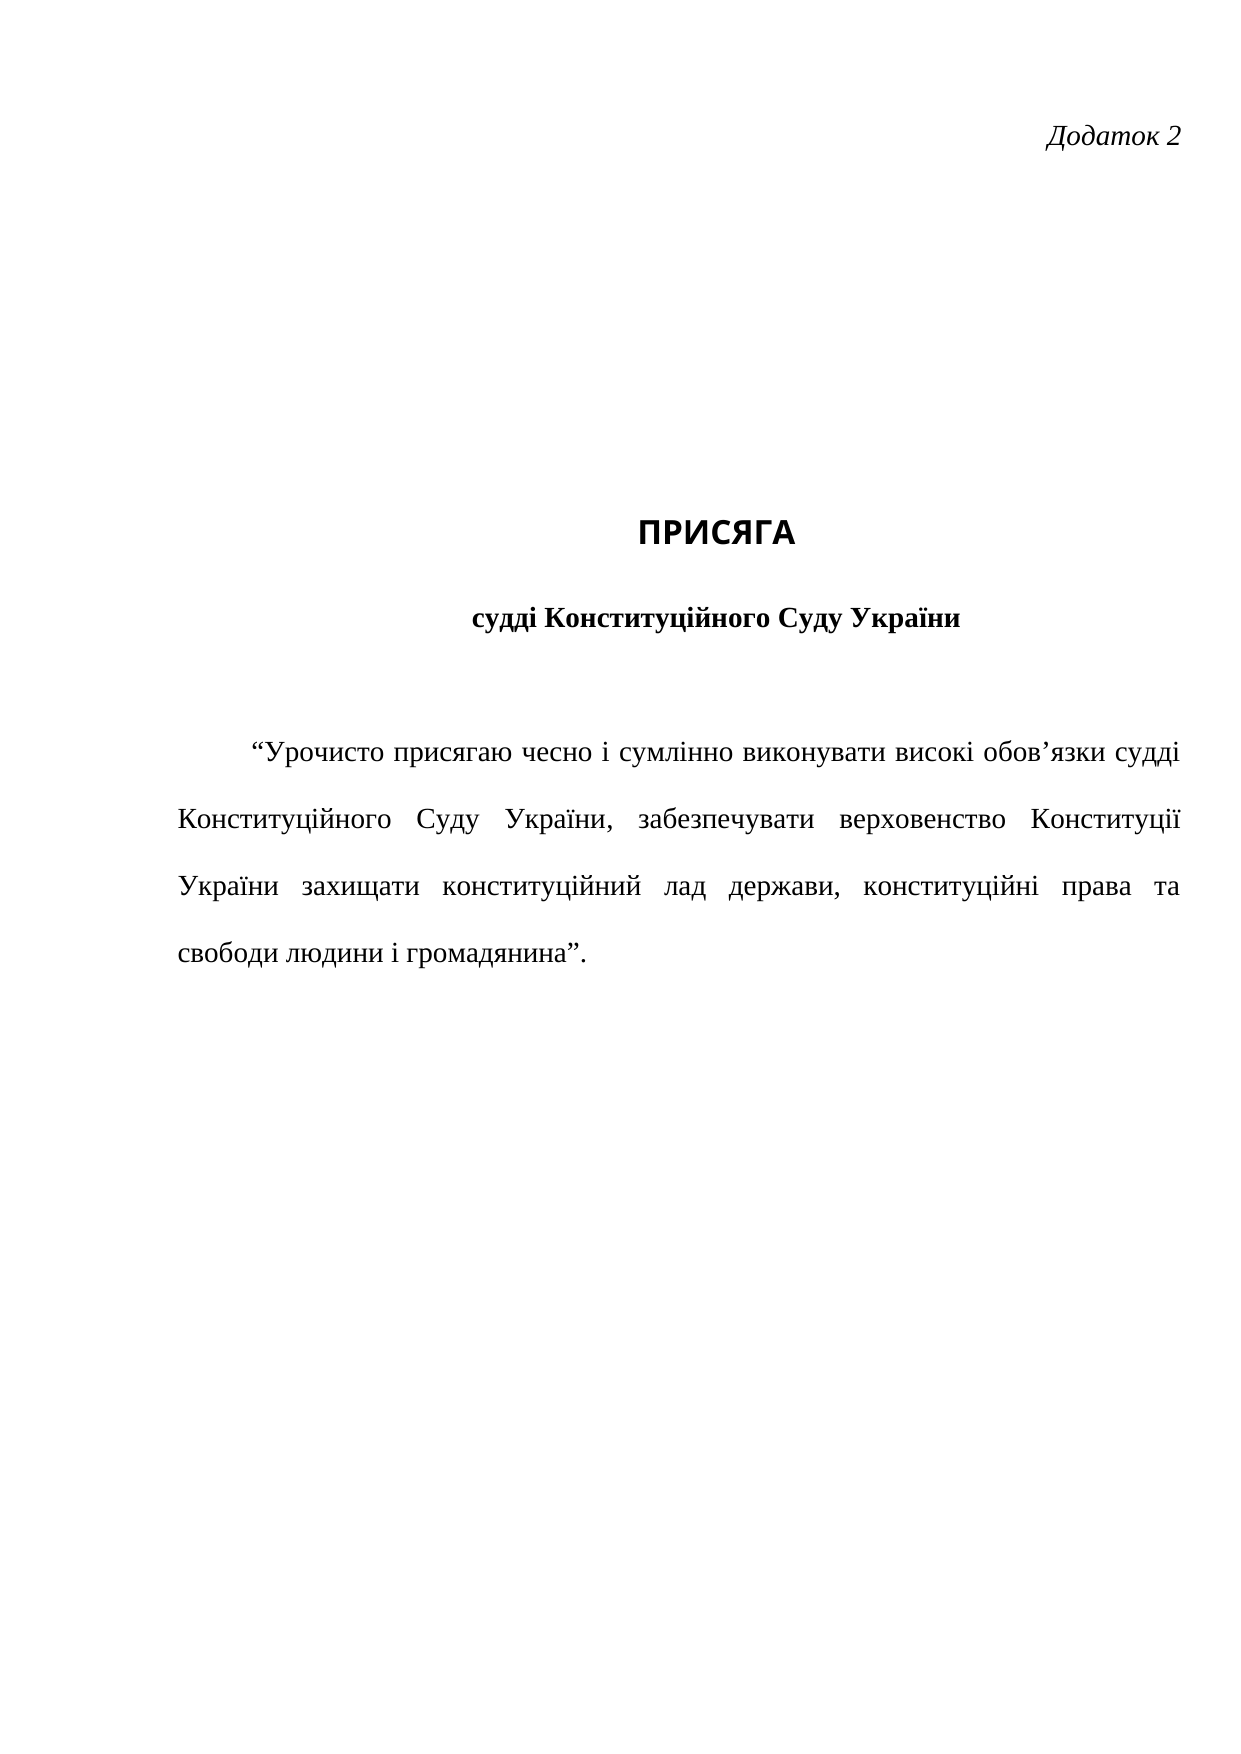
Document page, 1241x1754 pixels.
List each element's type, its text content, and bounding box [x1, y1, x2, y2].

subtitle Присяга [177, 509, 1181, 554]
text судді Конституційного Суду України [177, 600, 1181, 633]
text Додаток 2 [177, 118, 1181, 152]
text “Урочисто присягаю чесно і сумлінно виконувати високі обов’язки судді Конституційного Суду України, забезпечувати верховенство Конституції України захищати конституційний лад держави, конституційні права та свободи людини і громадянина”. [177, 734, 1181, 969]
